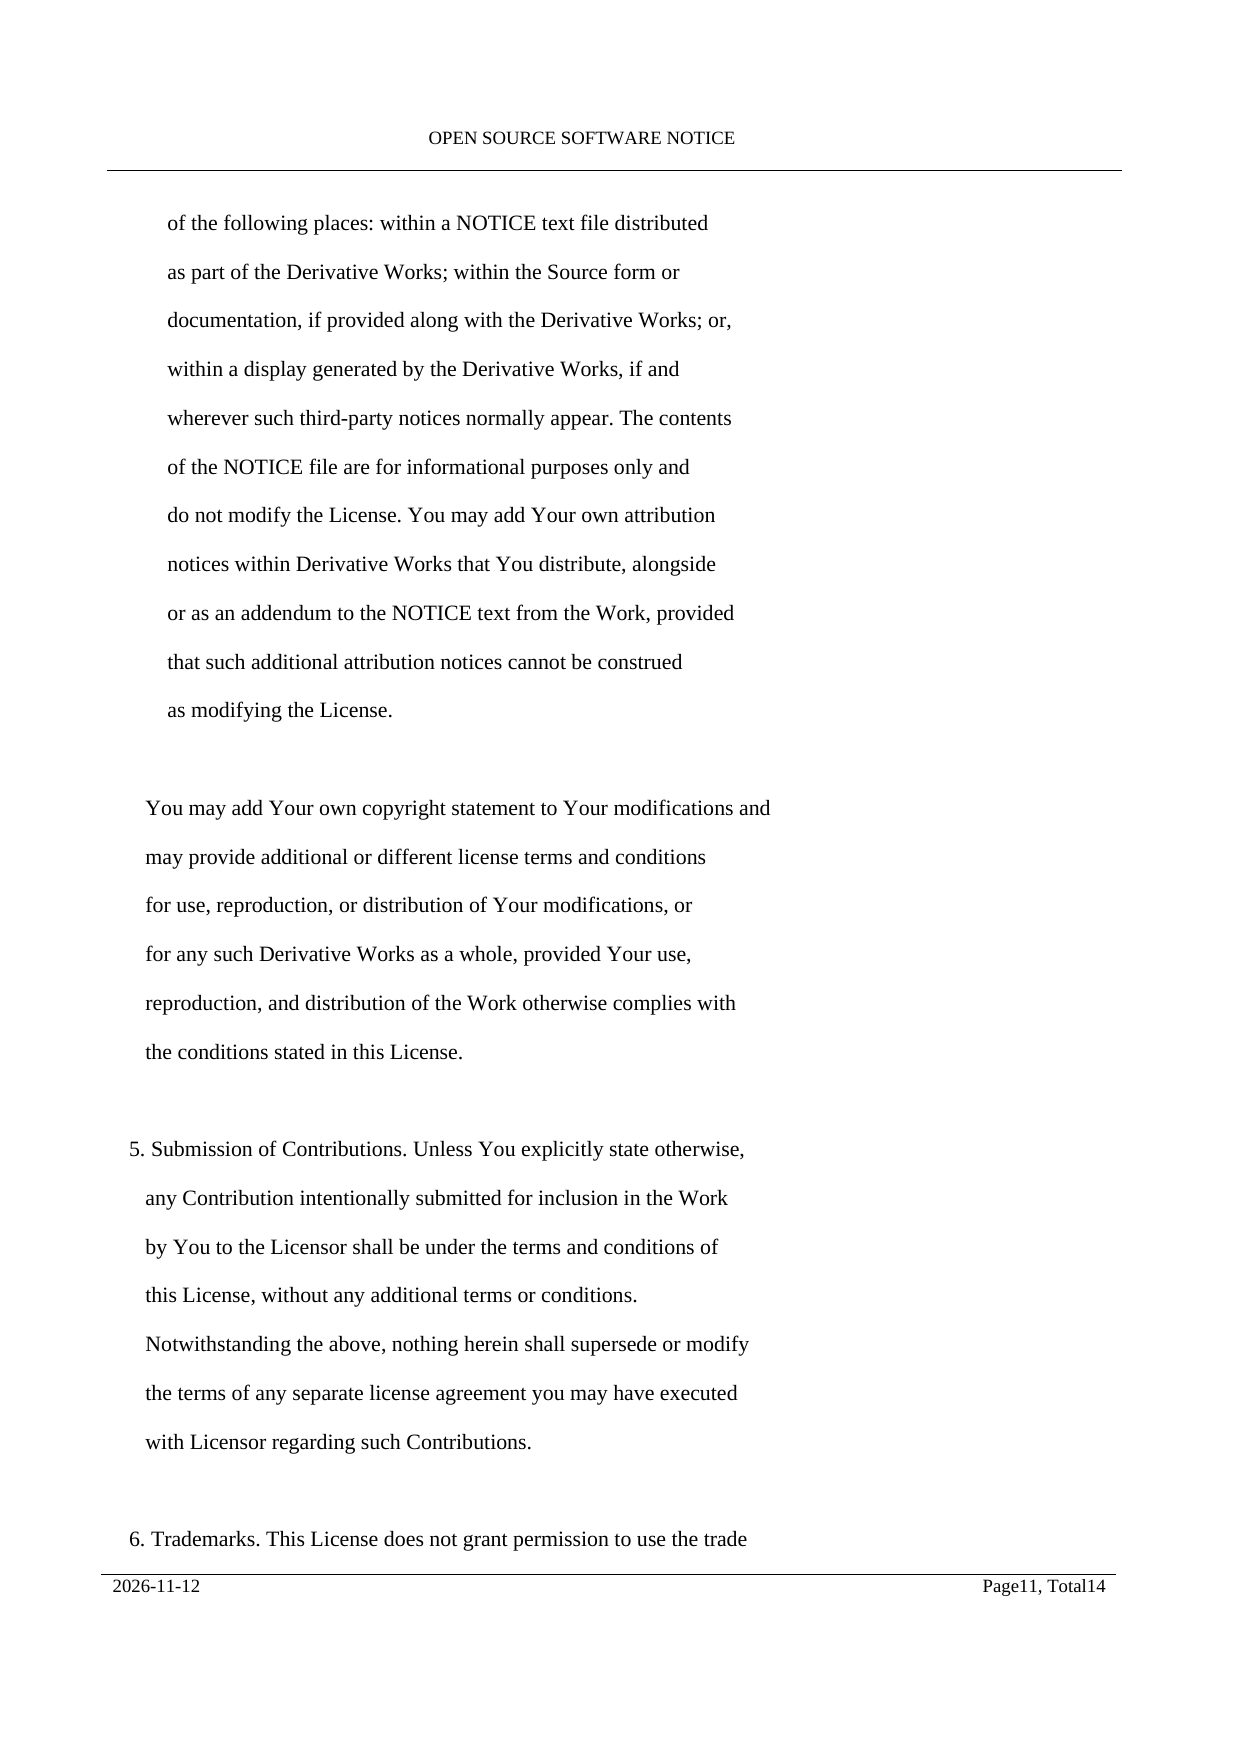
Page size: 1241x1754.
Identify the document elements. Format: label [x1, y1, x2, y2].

text [112, 206, 1128, 1555]
